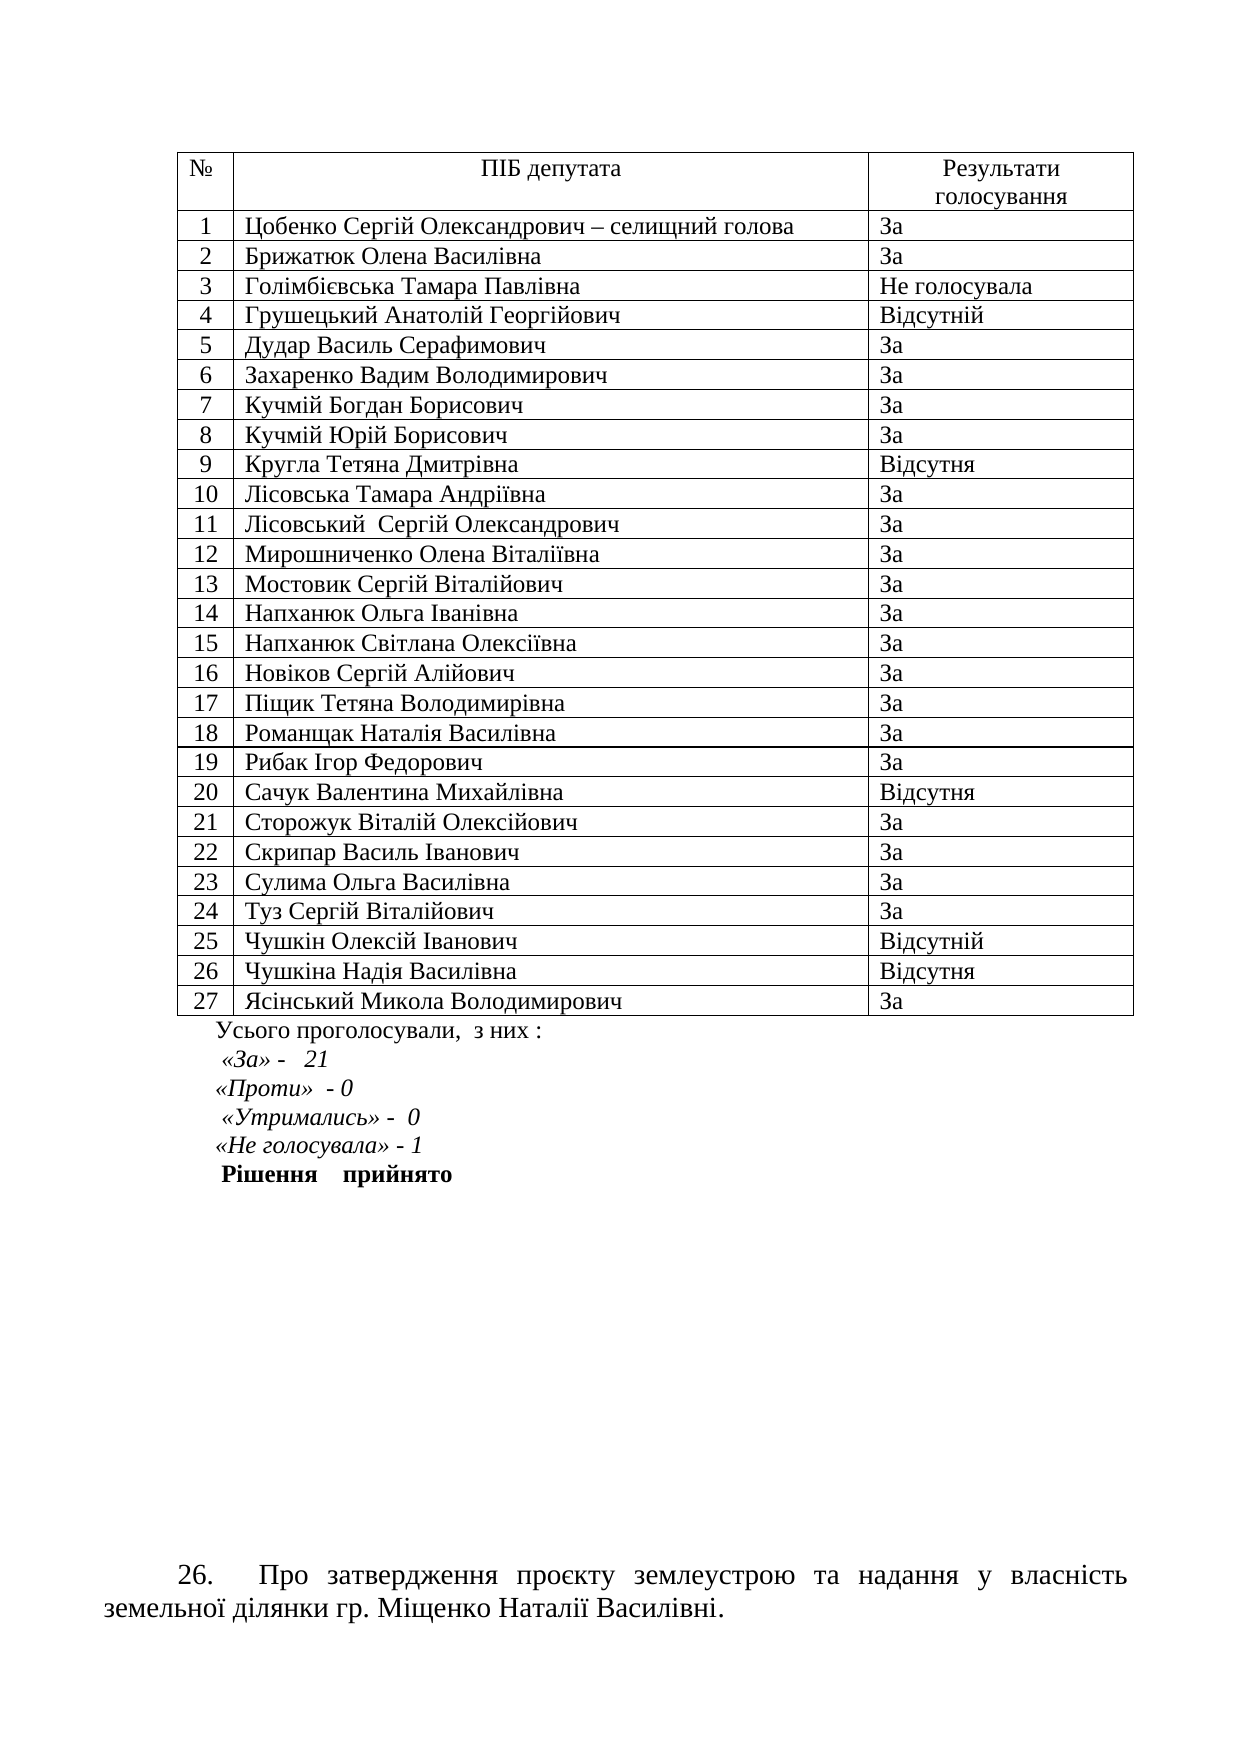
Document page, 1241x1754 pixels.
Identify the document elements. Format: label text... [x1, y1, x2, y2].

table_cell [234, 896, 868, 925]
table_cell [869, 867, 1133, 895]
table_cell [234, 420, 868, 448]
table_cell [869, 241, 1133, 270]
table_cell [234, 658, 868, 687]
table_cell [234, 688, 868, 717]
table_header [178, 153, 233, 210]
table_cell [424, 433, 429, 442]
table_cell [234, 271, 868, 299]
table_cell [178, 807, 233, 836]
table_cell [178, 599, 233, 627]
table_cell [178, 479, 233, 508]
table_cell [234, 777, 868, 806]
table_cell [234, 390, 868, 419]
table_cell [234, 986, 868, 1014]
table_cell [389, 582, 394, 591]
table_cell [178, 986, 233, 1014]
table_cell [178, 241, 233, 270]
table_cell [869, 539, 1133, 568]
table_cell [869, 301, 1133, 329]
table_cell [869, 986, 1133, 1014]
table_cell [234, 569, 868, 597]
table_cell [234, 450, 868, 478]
list «За» - 21 [215, 1044, 1152, 1073]
list «Утримались» - 0 [215, 1102, 1152, 1131]
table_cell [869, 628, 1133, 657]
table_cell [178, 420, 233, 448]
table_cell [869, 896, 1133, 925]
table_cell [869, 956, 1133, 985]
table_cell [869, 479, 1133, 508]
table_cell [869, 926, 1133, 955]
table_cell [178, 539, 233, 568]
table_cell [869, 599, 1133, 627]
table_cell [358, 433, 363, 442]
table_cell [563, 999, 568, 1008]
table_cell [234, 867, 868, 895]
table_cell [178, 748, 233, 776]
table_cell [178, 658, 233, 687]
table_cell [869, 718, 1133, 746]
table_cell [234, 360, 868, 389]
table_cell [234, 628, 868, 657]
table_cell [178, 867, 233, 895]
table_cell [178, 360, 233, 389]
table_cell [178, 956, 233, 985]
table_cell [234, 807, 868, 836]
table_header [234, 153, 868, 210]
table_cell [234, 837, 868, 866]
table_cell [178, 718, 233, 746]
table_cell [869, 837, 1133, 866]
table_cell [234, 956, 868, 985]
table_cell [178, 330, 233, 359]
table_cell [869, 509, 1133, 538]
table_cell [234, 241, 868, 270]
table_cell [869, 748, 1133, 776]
list Про затвердження проєкту землеустрою та надання у власність земельної ділянки гр. Міщенко Наталії Василівні. [103, 1557, 1128, 1624]
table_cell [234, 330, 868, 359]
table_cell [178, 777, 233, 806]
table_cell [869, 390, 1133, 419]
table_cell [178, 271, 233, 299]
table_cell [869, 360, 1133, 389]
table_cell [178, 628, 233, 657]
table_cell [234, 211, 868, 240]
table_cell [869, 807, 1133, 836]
list «Не голосувала» - 1 [215, 1131, 1152, 1159]
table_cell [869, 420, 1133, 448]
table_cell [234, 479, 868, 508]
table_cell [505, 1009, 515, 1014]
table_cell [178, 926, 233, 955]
list Усього проголосували, з них : [215, 1016, 1152, 1044]
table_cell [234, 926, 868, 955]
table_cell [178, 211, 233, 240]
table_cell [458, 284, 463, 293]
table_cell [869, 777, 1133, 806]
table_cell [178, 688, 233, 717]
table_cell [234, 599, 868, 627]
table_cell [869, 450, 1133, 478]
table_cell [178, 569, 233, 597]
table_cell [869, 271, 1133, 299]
list «Проти» - 0 [215, 1073, 1152, 1102]
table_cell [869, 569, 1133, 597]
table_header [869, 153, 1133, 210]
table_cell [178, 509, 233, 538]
list Рішення прийнято [215, 1159, 1152, 1188]
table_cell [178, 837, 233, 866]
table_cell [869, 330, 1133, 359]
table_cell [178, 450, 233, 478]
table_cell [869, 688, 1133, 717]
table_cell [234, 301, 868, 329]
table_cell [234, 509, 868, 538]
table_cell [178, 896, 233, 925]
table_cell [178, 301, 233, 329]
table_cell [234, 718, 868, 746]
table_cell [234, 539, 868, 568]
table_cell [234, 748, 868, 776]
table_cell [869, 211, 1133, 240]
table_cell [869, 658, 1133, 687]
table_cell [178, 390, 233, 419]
